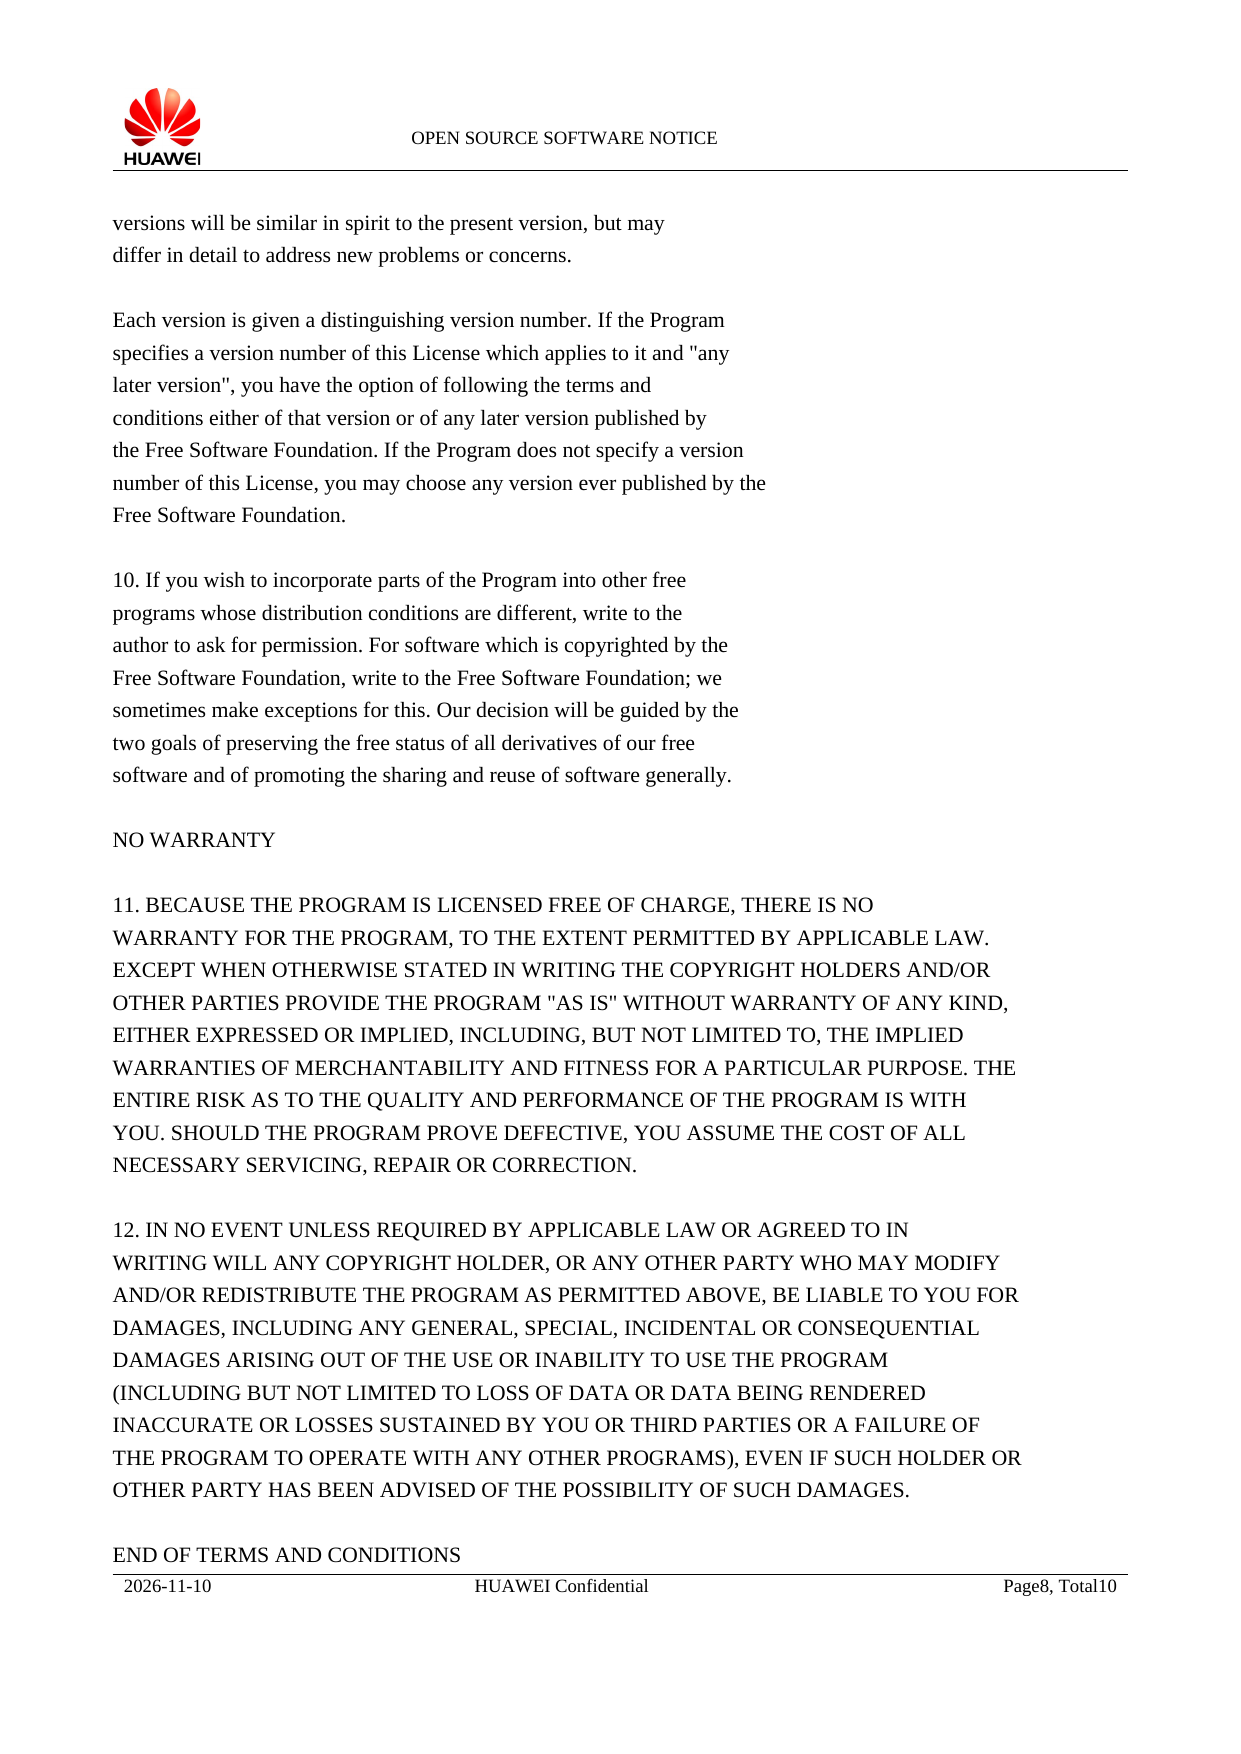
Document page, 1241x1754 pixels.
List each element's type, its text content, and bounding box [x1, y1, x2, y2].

picture [124, 88, 201, 165]
